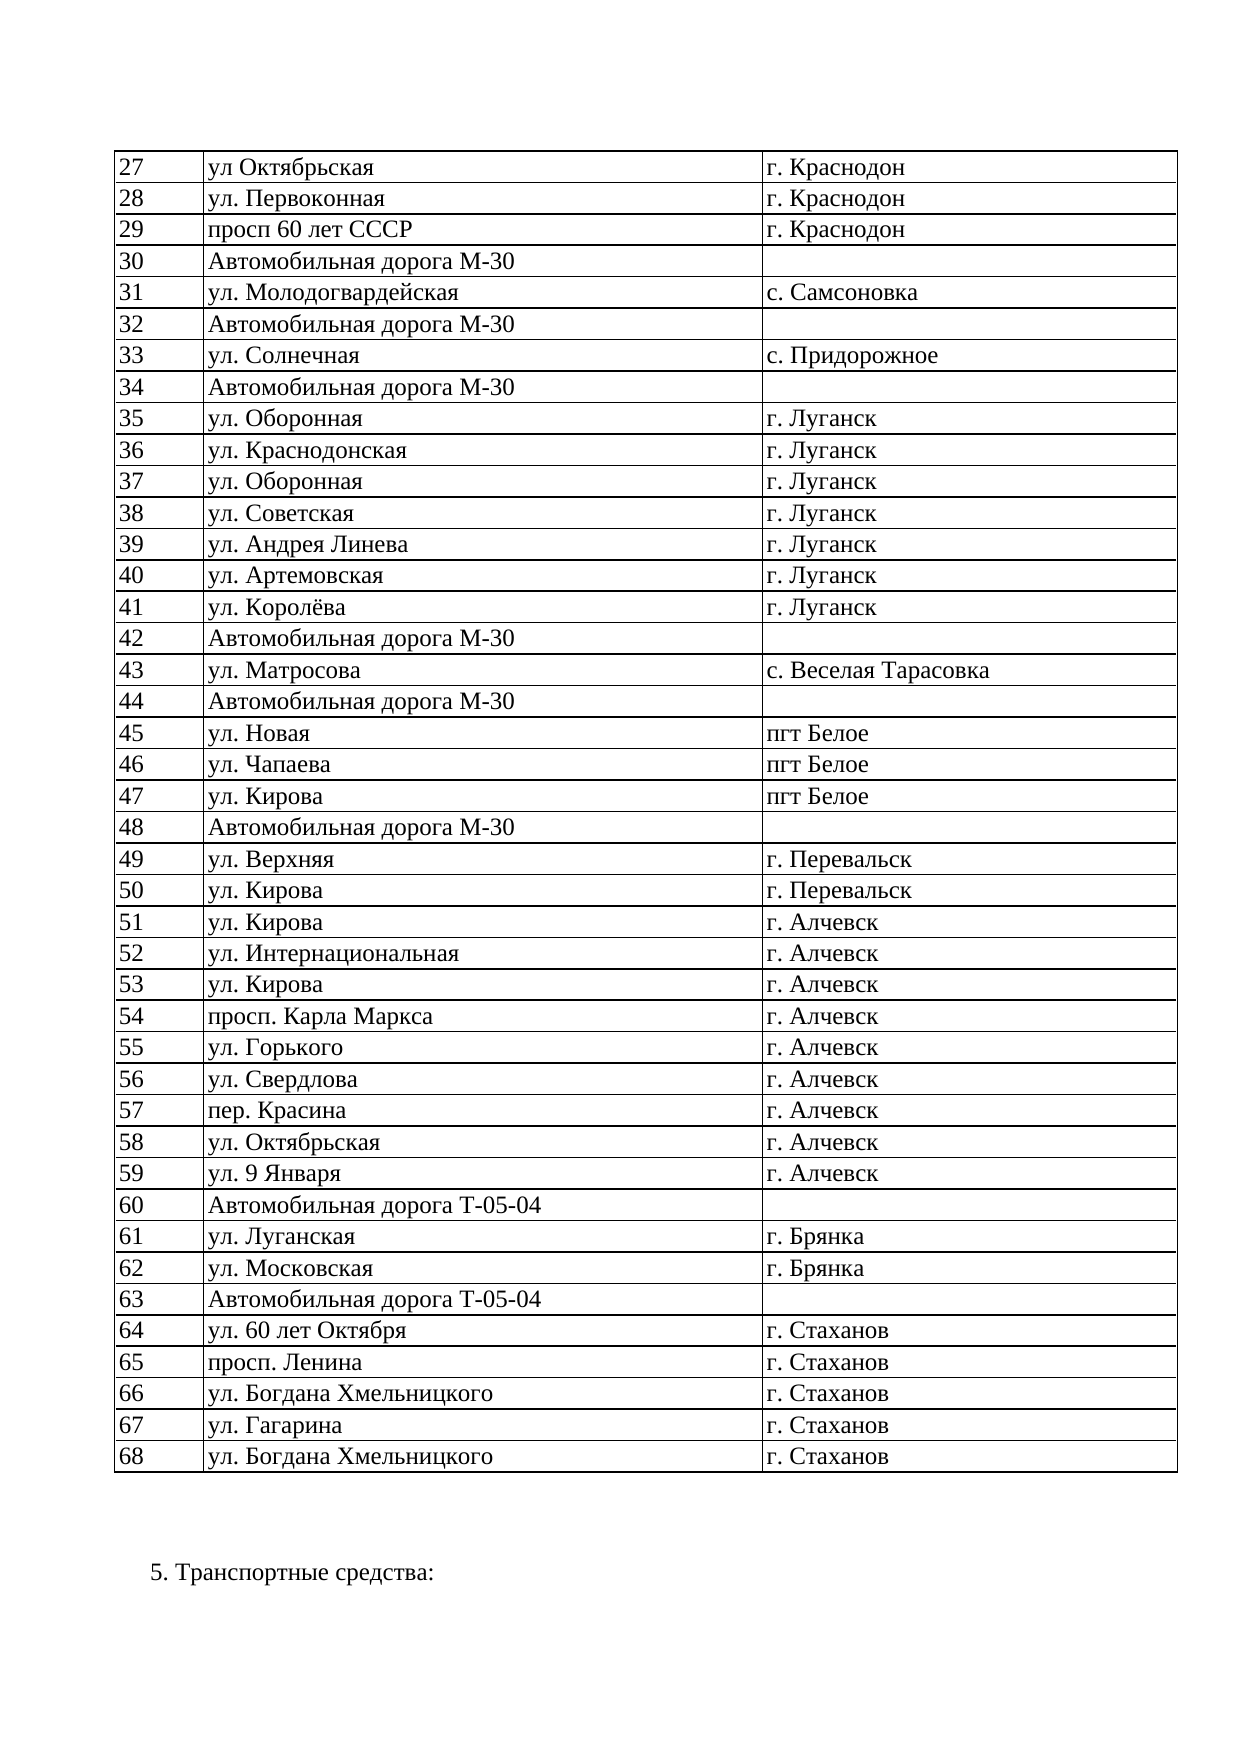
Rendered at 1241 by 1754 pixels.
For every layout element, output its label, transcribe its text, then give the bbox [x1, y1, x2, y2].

table_cell ул. Луганская [204, 1221, 762, 1251]
table_cell г. Алчевск [763, 1062, 1177, 1094]
table_cell г. Алчевск [763, 905, 1177, 936]
table_cell ул. Андрея Линева [204, 529, 762, 559]
table_cell ул. Краснодонская [204, 435, 762, 464]
table_cell г. Стаханов [763, 1345, 1177, 1377]
table_cell 29 [115, 214, 203, 244]
table_cell 39 [115, 529, 203, 559]
table_cell г. Луганск [763, 590, 1177, 622]
table_cell [763, 685, 1177, 716]
table_cell 63 [115, 1284, 203, 1314]
table_cell ул. Первоконная [204, 183, 762, 213]
table_cell 35 [115, 403, 203, 433]
table_cell г. Алчевск [763, 1125, 1177, 1157]
table_cell ул. Матросова [204, 655, 762, 685]
table_cell просп. Ленина [204, 1347, 762, 1377]
table_cell 61 [115, 1221, 203, 1251]
table_cell Автомобильная дорога М-30 [204, 623, 762, 653]
table_cell 51 [115, 906, 203, 936]
table_cell [763, 1188, 1177, 1219]
table_cell 66 [115, 1378, 203, 1408]
table_cell 38 [115, 497, 203, 527]
table_cell пер. Красина [204, 1095, 762, 1125]
table_cell г. Брянка [763, 1251, 1177, 1282]
table_cell с. Самсоновка [763, 276, 1177, 307]
table_cell г. Алчевск [763, 968, 1177, 999]
table_cell Автомобильная дорога М-30 [204, 812, 762, 842]
table_cell пгт Белое [763, 716, 1177, 748]
table_cell 60 [115, 1189, 203, 1219]
table_cell просп 60 лет СCСР [204, 215, 762, 244]
table_cell ул. Артемовская [204, 561, 762, 590]
table_cell 42 [115, 623, 203, 653]
table_cell г. Стаханов [763, 1408, 1177, 1440]
table_cell г. Алчевск [763, 1094, 1177, 1125]
table_cell 41 [115, 591, 203, 622]
table_cell 43 [115, 654, 203, 685]
table_cell 55 [115, 1032, 203, 1062]
table_cell [763, 244, 1177, 276]
table_cell 28 [115, 183, 203, 213]
table_cell ул. Советская [204, 498, 762, 527]
table_cell Автомобильная дорога М-30 [204, 246, 762, 276]
table_cell [763, 1283, 1177, 1314]
table_cell Автомобильная дорога Т-05-04 [204, 1284, 762, 1314]
table_cell ул. Кирова [204, 970, 762, 999]
table_cell [763, 370, 1177, 402]
table_cell г. Луганск [763, 402, 1177, 433]
table_cell 45 [115, 717, 203, 748]
table_cell [763, 811, 1177, 842]
table_cell г. Алчевск [763, 936, 1177, 968]
table_cell [763, 622, 1177, 653]
table_cell г. Брянка [763, 1220, 1177, 1251]
table_cell ул. Кирова [204, 781, 762, 811]
table_cell ул. 60 лет Октября [204, 1316, 762, 1345]
table_cell 59 [115, 1158, 203, 1188]
table_cell ул. Богдана Хмельницкого [204, 1378, 762, 1408]
table_cell 50 [115, 875, 203, 905]
table_cell ул. 9 Января [204, 1158, 762, 1188]
table_cell ул. Молодогвардейская [204, 277, 762, 307]
table_cell ул. Верхняя [204, 844, 762, 873]
table_cell 40 [115, 560, 203, 590]
table_cell г. Алчевск [763, 1157, 1177, 1188]
table_cell ул Октябрьская [204, 152, 762, 181]
table_cell г. Перевальск [763, 842, 1177, 873]
table_cell 30 [115, 245, 203, 276]
table_cell г. Краснодон [763, 152, 1177, 181]
table_cell ул. Интернациональная [204, 938, 762, 968]
table_cell с. Веселая Тарасовка [763, 653, 1177, 685]
table_cell ул. Горького [204, 1032, 762, 1062]
table_cell г. Луганск [763, 528, 1177, 559]
table_cell 54 [115, 1000, 203, 1031]
table_cell ул. Октябрьская [204, 1127, 762, 1157]
table_cell ул. Новая [204, 718, 762, 748]
table_cell просп. Карла Маркса [204, 1001, 762, 1031]
table_cell 65 [115, 1346, 203, 1377]
table_cell 48 [115, 812, 203, 842]
table_cell 68 [115, 1441, 203, 1471]
table_cell 57 [115, 1095, 203, 1125]
table_cell ул. Гагарина [204, 1410, 762, 1440]
table_cell 44 [115, 686, 203, 716]
table_cell пгт Белое [763, 748, 1177, 779]
table_cell ул. Королёва [204, 592, 762, 622]
table_cell ул. Богдана Хмельницкого [204, 1441, 762, 1471]
table_cell ул. Кирова [204, 875, 762, 905]
table_cell 32 [115, 308, 203, 339]
table_cell 47 [115, 780, 203, 811]
table_cell г. Стаханов [763, 1314, 1177, 1345]
table_cell г. Алчевск [763, 1031, 1177, 1062]
text 5. Транспортные средства: [150, 1557, 1090, 1585]
table_cell 33 [115, 340, 203, 370]
table_cell 67 [115, 1409, 203, 1440]
table_cell Автомобильная дорога М-30 [204, 309, 762, 339]
table_cell Автомобильная дорога М-30 [204, 372, 762, 402]
table_cell Автомобильная дорога Т-05-04 [204, 1190, 762, 1219]
table_cell г. Луганск [763, 465, 1177, 496]
table_cell ул. Кирова [204, 907, 762, 936]
table_cell ул. Чапаева [204, 749, 762, 779]
table_cell 56 [115, 1063, 203, 1094]
table_cell [763, 307, 1177, 339]
table_cell г. Стаханов [763, 1440, 1177, 1471]
table_cell Автомобильная дорога М-30 [204, 686, 762, 716]
table_cell ул. Солнечная [204, 340, 762, 370]
table_cell ул. Оборонная [204, 403, 762, 433]
table_cell г. Алчевск [763, 999, 1177, 1031]
table_cell 37 [115, 466, 203, 496]
table_cell 62 [115, 1252, 203, 1282]
table_cell г. Стаханов [763, 1377, 1177, 1408]
table_cell г. Луганск [763, 433, 1177, 464]
table_cell 49 [115, 843, 203, 873]
table_cell пгт Белое [763, 779, 1177, 811]
table_cell 46 [115, 749, 203, 779]
table_cell г. Краснодон [763, 181, 1177, 213]
table_cell 58 [115, 1126, 203, 1157]
table_cell г. Перевальск [763, 874, 1177, 905]
table_cell 53 [115, 969, 203, 999]
table_cell ул. Оборонная [204, 466, 762, 496]
table_cell ул. Московская [204, 1253, 762, 1282]
table_cell г. Луганск [763, 559, 1177, 590]
table_cell 34 [115, 371, 203, 402]
table_cell 52 [115, 938, 203, 968]
table_cell 27 [115, 152, 203, 181]
table_cell ул. Свердлова [204, 1064, 762, 1094]
table_cell 36 [115, 434, 203, 464]
table_cell г. Краснодон [763, 213, 1177, 244]
table_cell г. Луганск [763, 496, 1177, 527]
table_cell с. Придорожное [763, 339, 1177, 370]
table_cell 64 [115, 1315, 203, 1345]
table_cell 31 [115, 277, 203, 307]
